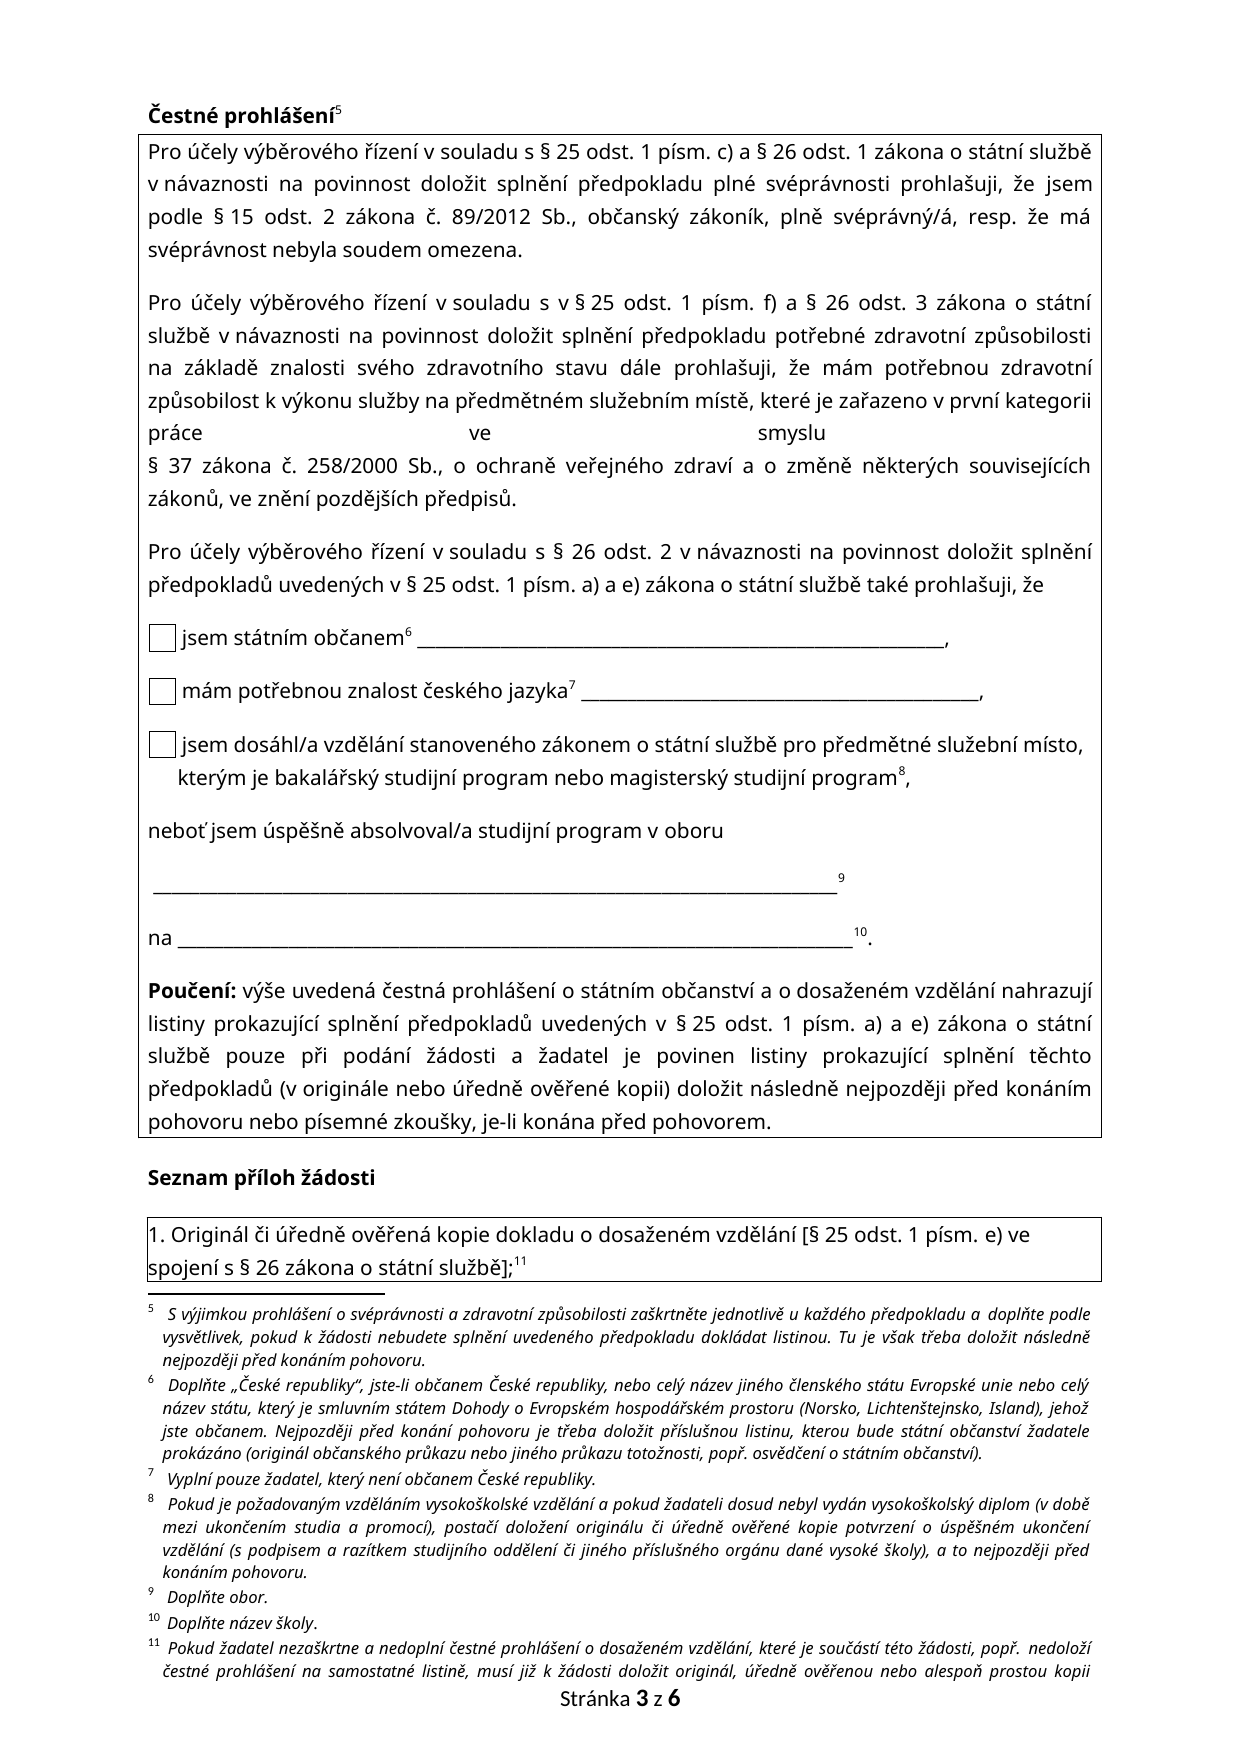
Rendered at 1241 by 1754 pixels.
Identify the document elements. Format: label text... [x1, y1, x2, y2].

text __________________________________________________________________________ [139, 866, 1101, 898]
text neboť jsem úspěšně absolvoval/a studijní program v oboru [139, 813, 1101, 844]
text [148, 1218, 1101, 1281]
text Pro účely výběrového řízení v souladu s v § 25 odst. 1 písm. f) a § 26 odst. 3 zákona o státní službě v návaznosti na povinnost doložit splnění předpokladu potřebné zdravotní způsobilosti na základě znalosti svého zdravotního stavu dále prohlašuji, že mám potřebnou zdravotní způsobilost k výkonu služby na předmětném služebním místě, které je zařazeno v první kategorii práce ve smyslu § 37 zákona č. 258/2000 Sb., o ochraně veřejného zdraví a o změně některých souvisejících zákonů, ve znění pozdějších předpisů. [139, 285, 1101, 512]
text jsem státním občanem _________________________________________________________, [139, 620, 1101, 652]
text Pro účely výběrového řízení v souladu s § 26 odst. 2 v návaznosti na povinnost doložit splnění předpokladů uvedených v § 25 odst. 1 písm. a) a e) zákona o státní službě také prohlašuji, že [139, 534, 1101, 598]
text Seznam příloh žádosti [148, 1163, 1092, 1192]
text Pro účely výběrového řízení v souladu s § 25 odst. 1 písm. c) a § 26 odst. 1 zákona o státní službě v návaznosti na povinnost doložit splnění předpokladu plné svéprávnosti prohlašuji, že jsem podle § 15 odst. 2 zákona č. 89/2012 Sb., občanský zákoník, plně svéprávný/á, resp. že má svéprávnost nebyla soudem omezena. [139, 135, 1101, 263]
text na _________________________________________________________________________. [139, 920, 1101, 951]
text mám potřebnou znalost českého jazyka ___________________________________________, [139, 673, 1101, 705]
text Čestné prohlášení [148, 101, 1092, 129]
text Poučení: výše uvedená čestná prohlášení o státním občanství a o dosaženém vzdělání nahrazují listiny prokazující splnění předpokladů uvedených v § 25 odst. 1 písm. a) a e) zákona o státní službě pouze při podání žádosti a žadatel je povinen listiny prokazující splnění těchto předpokladů (v originále nebo úředně ověřené kopii) doložit následně nejpozději před konáním pohovoru nebo písemné zkoušky, je-li konána před pohovorem. [139, 973, 1101, 1137]
text jsem dosáhl/a vzdělání stanoveného zákonem o státní službě pro předmětné služební místo, kterým je bakalářský studijní program nebo magisterský studijní program, [139, 727, 1101, 791]
